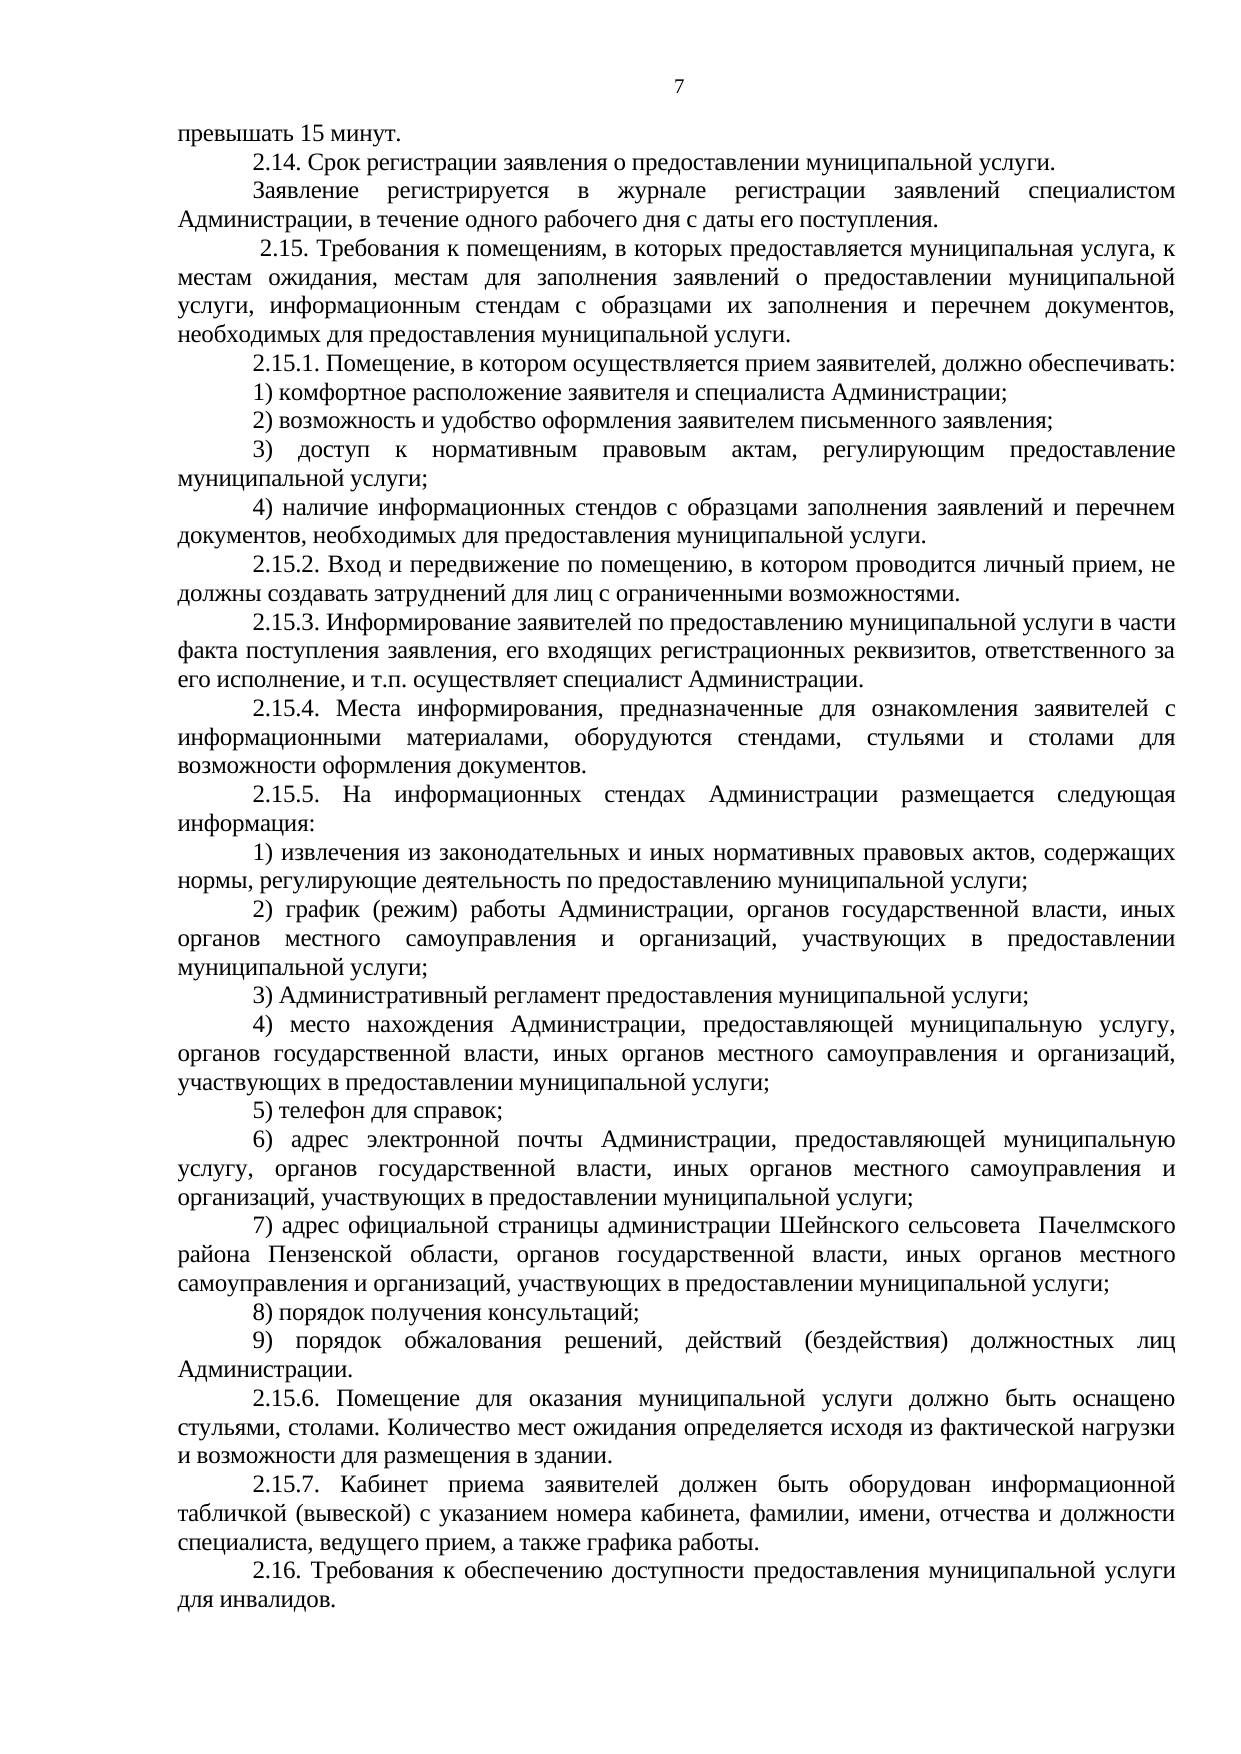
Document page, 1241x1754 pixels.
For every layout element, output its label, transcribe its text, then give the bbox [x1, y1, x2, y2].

text 6) адрес электронной почты Администрации, предоставляющей муниципальную услугу, органов государственной власти, иных органов местного самоуправления и организаций, участвующих в предоставлении муниципальной услуги; [177, 1124, 1176, 1211]
text 3) доступ к нормативным правовым актам, регулирующим предоставление муниципальной услуги; [177, 434, 1176, 492]
text 2) график (режим) работы Администрации, органов государственной власти, иных органов местного самоуправления и организаций, участвующих в предоставлении муниципальной услуги; [177, 894, 1176, 981]
text 7) адрес официальной страницы администрации Шейнского сельсовета Пачелмского района Пензенской области, органов государственной власти, иных органов местного самоуправления и организаций, участвующих в предоставлении муниципальной услуги; [177, 1211, 1176, 1297]
text Заявление регистрируется в журнале регистрации заявлений специалистом Администрации, в течение одного рабочего дня с даты его поступления. [177, 176, 1176, 233]
text 2.14. Срок регистрации заявления о предоставлении муниципальной услуги. [177, 147, 1176, 176]
text 5) телефон для справок; [177, 1096, 1176, 1124]
text 9) порядок обжалования решений, действий (бездействия) должностных лиц Администрации. [177, 1326, 1176, 1383]
text 2.15.5. На информационных стендах Администрации размещается следующая информация: [177, 779, 1176, 837]
text 8) порядок получения консультаций; [177, 1297, 1176, 1326]
text 2.15.3. Информирование заявителей по предоставлению муниципальной услуги в части факта поступления заявления, его входящих регистрационных реквизитов, ответственного за его исполнение, и т.п. осуществляет специалист Администрации. [177, 607, 1176, 693]
text 4) наличие информационных стендов с образцами заполнения заявлений и перечнем документов, необходимых для предоставления муниципальной услуги. [177, 492, 1176, 549]
text 4) место нахождения Администрации, предоставляющей муниципальную услугу, органов государственной власти, иных органов местного самоуправления и организаций, участвующих в предоставлении муниципальной услуги; [177, 1009, 1176, 1096]
text 2.15.4. Места информирования, предназначенные для ознакомления заявителей с информационными материалами, оборудуются стендами, стульями и столами для возможности оформления документов. [177, 693, 1176, 779]
text 2.16. Требования к обеспечению доступности предоставления муниципальной услуги для инвалидов. [177, 1556, 1176, 1613]
text 2.15. Требования к помещениям, в которых предоставляется муниципальная услуга, к местам ожидания, местам для заполнения заявлений о предоставлении муниципальной услуги, информационным стендам с образцами их заполнения и перечнем документов, необходимых для предоставления муниципальной услуги. [177, 233, 1176, 348]
text 2.15.1. Помещение, в котором осуществляется прием заявителей, должно обеспечивать: [177, 348, 1176, 377]
text 1) комфортное расположение заявителя и специалиста Администрации; [177, 377, 1176, 406]
text 2.15.7. Кабинет приема заявителей должен быть оборудован информационной табличкой (вывеской) с указанием номера кабинета, фамилии, имени, отчества и должности специалиста, ведущего прием, а также графика работы. [177, 1469, 1176, 1556]
text 2.15.6. Помещение для оказания муниципальной услуги должно быть оснащено стульями, столами. Количество мест ожидания определяется исходя из фактической нагрузки и возможности для размещения в здании. [177, 1383, 1176, 1469]
text 2) возможность и удобство оформления заявителем письменного заявления; [177, 406, 1176, 434]
text 1) извлечения из законодательных и иных нормативных правовых актов, содержащих нормы, регулирующие деятельность по предоставлению муниципальной услуги; [177, 837, 1176, 894]
text 2.15.2. Вход и передвижение по помещению, в котором проводится личный прием, не должны создавать затруднений для лиц с ограниченными возможностями. [177, 549, 1176, 607]
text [177, 118, 1176, 147]
text 3) Административный регламент предоставления муниципальной услуги; [177, 981, 1176, 1009]
